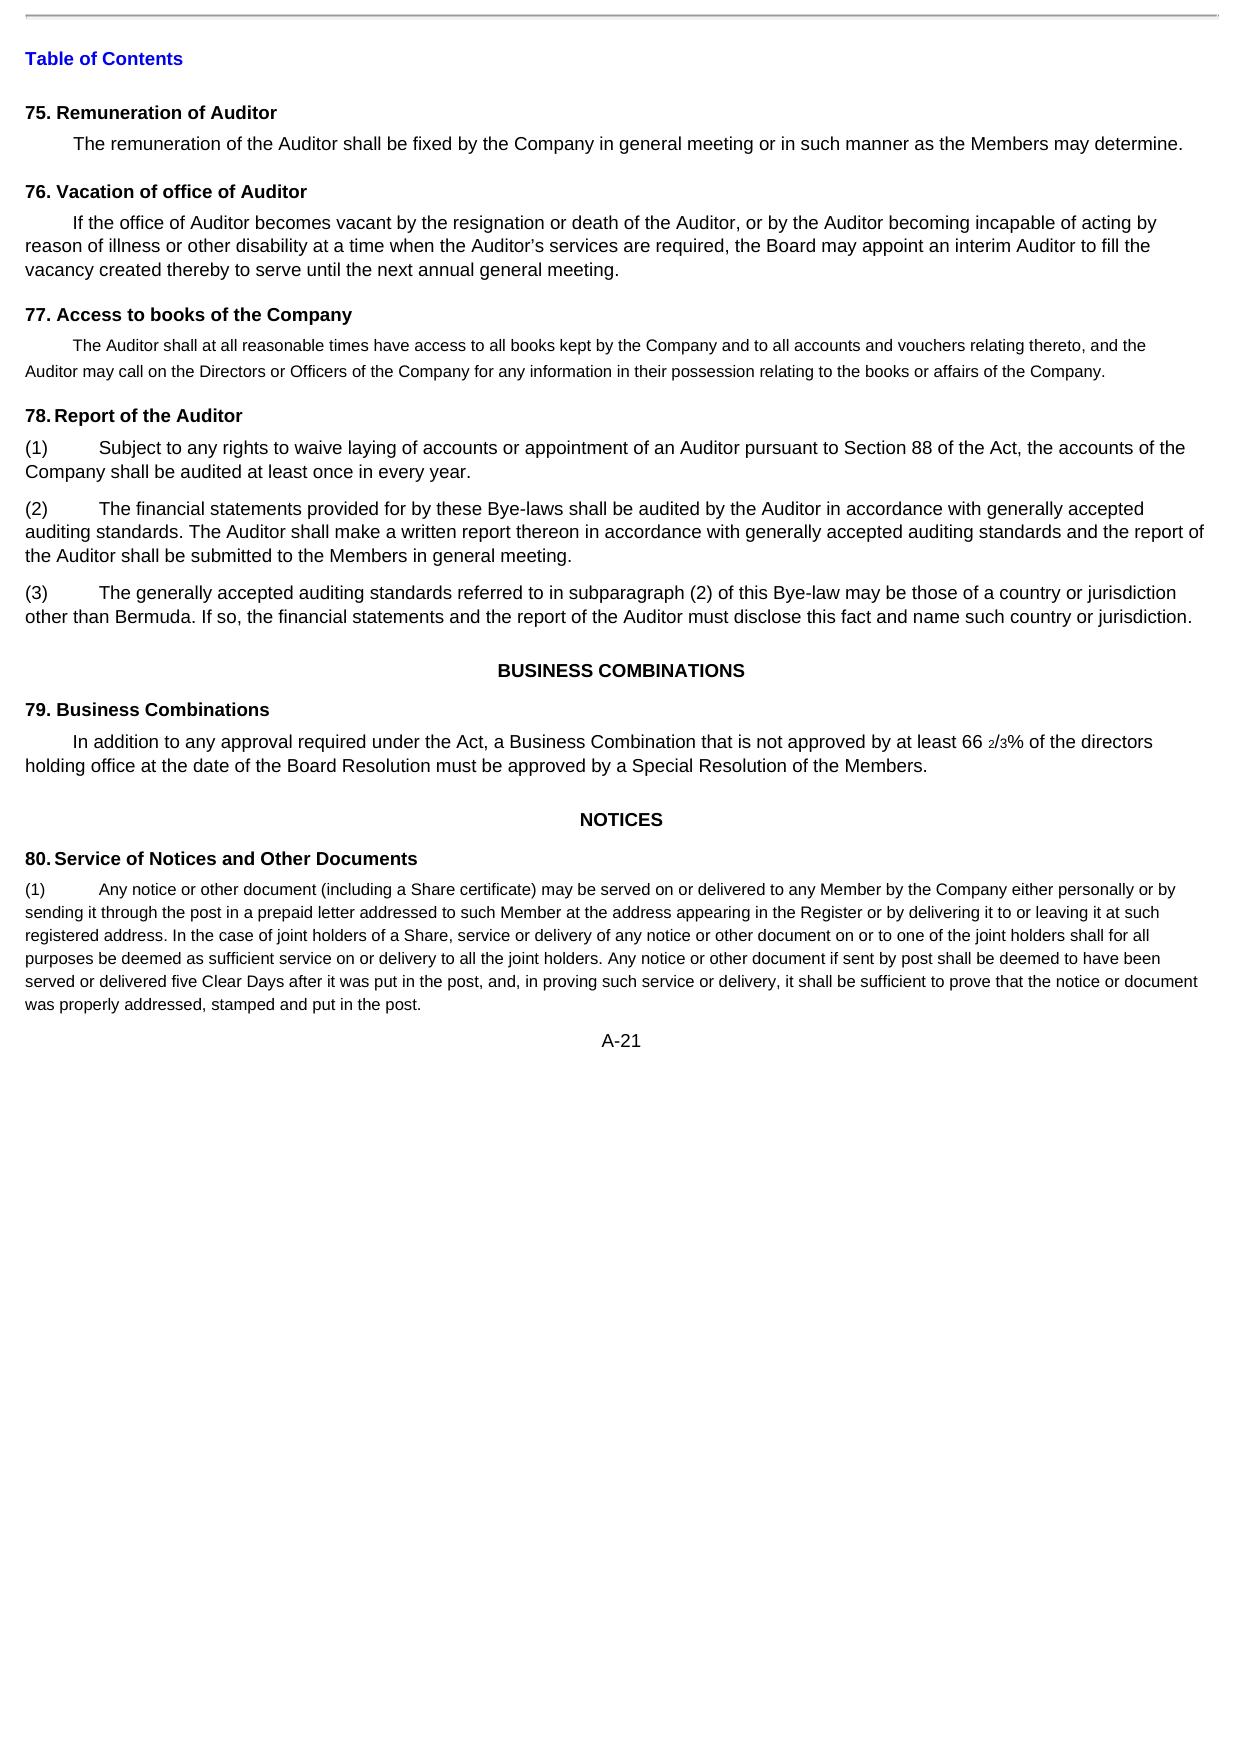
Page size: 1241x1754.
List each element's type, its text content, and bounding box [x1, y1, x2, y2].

text 77. Access to books of the Company [25, 304, 1211, 326]
picture [23, 14, 1220, 21]
list Report of the Auditor [25, 405, 1211, 427]
text In addition to any approval required under the Act, a Business Combination that is not approved by at least 66 2/3% of the directors holding office at the date of the Board Resolution must be approved by a Special Resolution of the Members. [25, 731, 1184, 776]
text The remuneration of the Auditor shall be fixed by the Company in general meeting or in such manner as the Members may determine. [73, 133, 1211, 155]
text 76. Vacation of office of Auditor [25, 180, 1211, 202]
text BUSINESS COMBINATIONS [25, 660, 1217, 681]
text If the office of Auditor becomes vacant by the resignation or death of the Auditor, or by the Auditor becoming incapable of acting by reason of illness or other disability at a time when the Auditor’s services are required, the Board may appoint an interim Auditor to fill the vacancy created thereby to serve until the next annual general meeting. [25, 212, 1203, 280]
list The generally accepted auditing standards referred to in subparagraph (2) of this Bye-law may be those of a country or jurisdiction other than Bermuda. If so, the financial statements and the report of the Auditor must disclose this fact and name such country or jurisdiction. [25, 582, 1211, 628]
list Subject to any rights to waive laying of accounts or appointment of an Auditor pursuant to Section 88 of the Act, the accounts of the Company shall be audited at least once in every year. [25, 437, 1211, 482]
text 75. Remuneration of Auditor [25, 102, 1211, 123]
list Any notice or other document (including a Share certificate) may be served on or delivered to any Member by the Company either personally or by sending it through the post in a prepaid letter addressed to such Member at the address appearing in the Register or by delivering it to or leaving it at such registered address. In the case of joint holders of a Share, service or delivery of any notice or other document on or to one of the joint holders shall for all purposes be deemed as sufficient service on or delivery to all the joint holders. Any notice or other document if sent by post shall be deemed to have been served or delivered five Clear Days after it was put in the post, and, in proving such service or delivery, it shall be sufficient to prove that the notice or document was properly addressed, stamped and put in the post. [25, 879, 1211, 1014]
text A-21 [25, 1029, 1217, 1051]
text Table of Contents [25, 48, 1211, 69]
list Service of Notices and Other Documents [25, 848, 1211, 869]
list The financial statements provided for by these Bye-laws shall be audited by the Auditor in accordance with generally accepted auditing standards. The Auditor shall make a written report thereon in accordance with generally accepted auditing standards and the report of the Auditor shall be submitted to the Members in general meeting. [25, 498, 1211, 566]
text 79. Business Combinations [25, 699, 1211, 721]
text The Auditor shall at all reasonable times have access to all books kept by the Company and to all accounts and vouchers relating thereto, and the Auditor may call on the Directors or Officers of the Company for any information in their possession relating to the books or affairs of the Company. [25, 336, 1194, 381]
text NOTICES [25, 808, 1217, 830]
